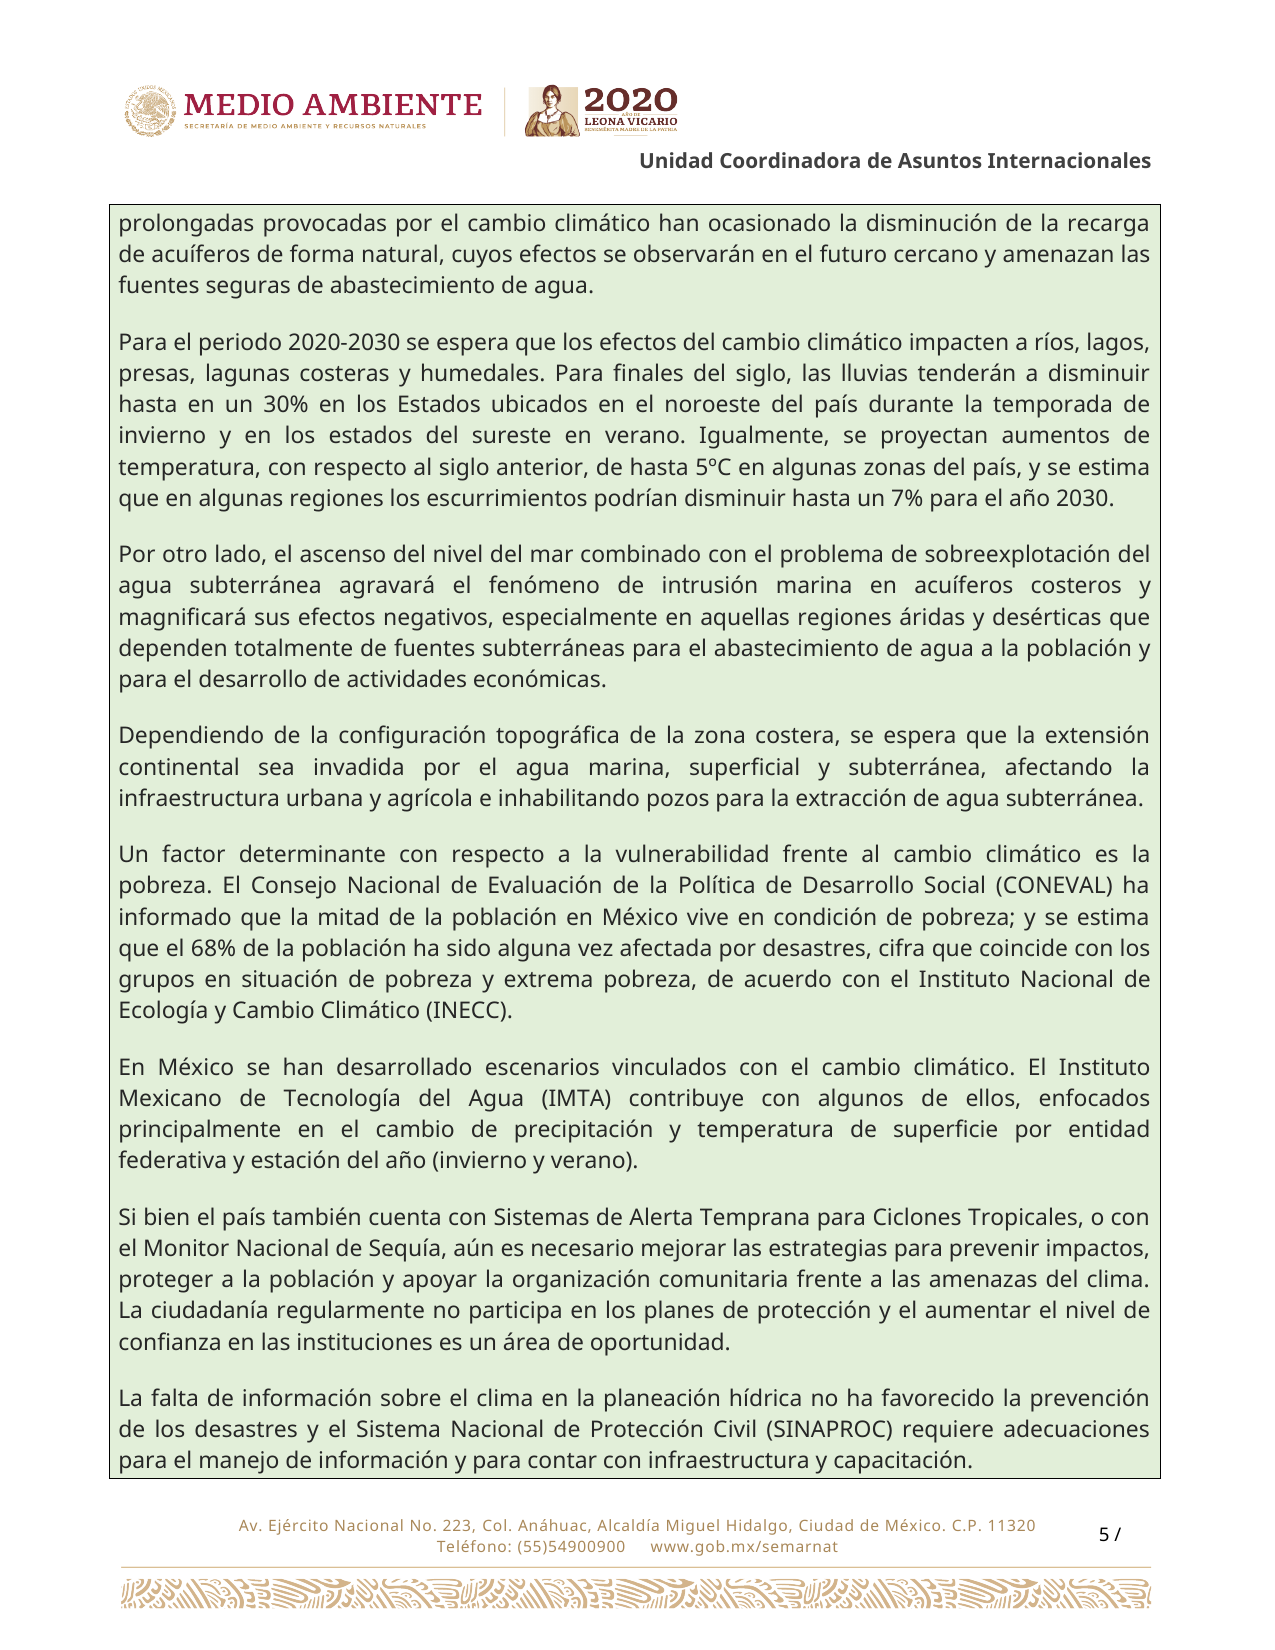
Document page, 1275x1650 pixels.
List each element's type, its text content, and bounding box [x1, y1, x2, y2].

picture [3, 1552, 1269, 1617]
text Por otro lado, el ascenso del nivel del mar combinado con el problema de sobreexplotación del agua subterránea agravará el fenómeno de intrusión marina en acuíferos costeros y magnificará sus efectos negativos, especialmente en aquellas regiones áridas y desérticas que dependen totalmente de fuentes subterráneas para el abastecimiento de agua a la población y para el desarrollo de actividades económicas. [110, 535, 1160, 694]
text Un factor determinante con respecto a la vulnerabilidad frente al cambio climático es la pobreza. El Consejo Nacional de Evaluación de la Política de Desarrollo Social (CONEVAL) ha informado que la mitad de la población en México vive en condición de pobreza; y se estima que el 68% de la población ha sido alguna vez afectada por desastres, cifra que coincide con los grupos en situación de pobreza y extrema pobreza, de acuerdo con el Instituto Nacional de Ecología y Cambio Climático (INECC). [110, 835, 1160, 1026]
text La falta de información sobre el clima en la planeación hídrica no ha favorecido la prevención de los desastres y el Sistema Nacional de Protección Civil (SINAPROC) requiere adecuaciones para el manejo de información y para contar con infraestructura y capacitación. [110, 1379, 1160, 1478]
text Dependiendo de la configuración topográfica de la zona costera, se espera que la extensión continental sea invadida por el agua marina, superficial y subterránea, afectando la infraestructura urbana y agrícola e inhabilitando pozos para la extracción de agua subterránea. [110, 716, 1160, 813]
text En México se han desarrollado escenarios vinculados con el cambio climático. El Instituto Mexicano de Tecnología del Agua (IMTA) contribuye con algunos de ellos, enfocados principalmente en el cambio de precipitación y temperatura de superficie por entidad federativa y estación del año (invierno y verano). [110, 1047, 1160, 1176]
text Si bien el país también cuenta con Sistemas de Alerta Temprana para Ciclones Tropicales, o con el Monitor Nacional de Sequía, aún es necesario mejorar las estrategias para prevenir impactos, proteger a la población y apoyar la organización comunitaria frente a las amenazas del clima. La ciudadanía regularmente no participa en los planes de protección y el aumentar el nivel de confianza en las instituciones es un área de oportunidad. [110, 1197, 1160, 1357]
text Para el periodo 2020-2030 se espera que los efectos del cambio climático impacten a ríos, lagos, presas, lagunas costeras y humedales. Para finales del siglo, las lluvias tenderán a disminuir hasta en un 30% en los Estados ubicados en el noroeste del país durante la temporada de invierno y en los estados del sureste en verano. Igualmente, se proyectan aumentos de temperatura, con respecto al siglo anterior, de hasta 5ºC en algunas zonas del país, y se estima que en algunas regiones los escurrimientos podrían disminuir hasta un 7% para el año 2030. [110, 322, 1160, 513]
picture [118, 78, 686, 145]
